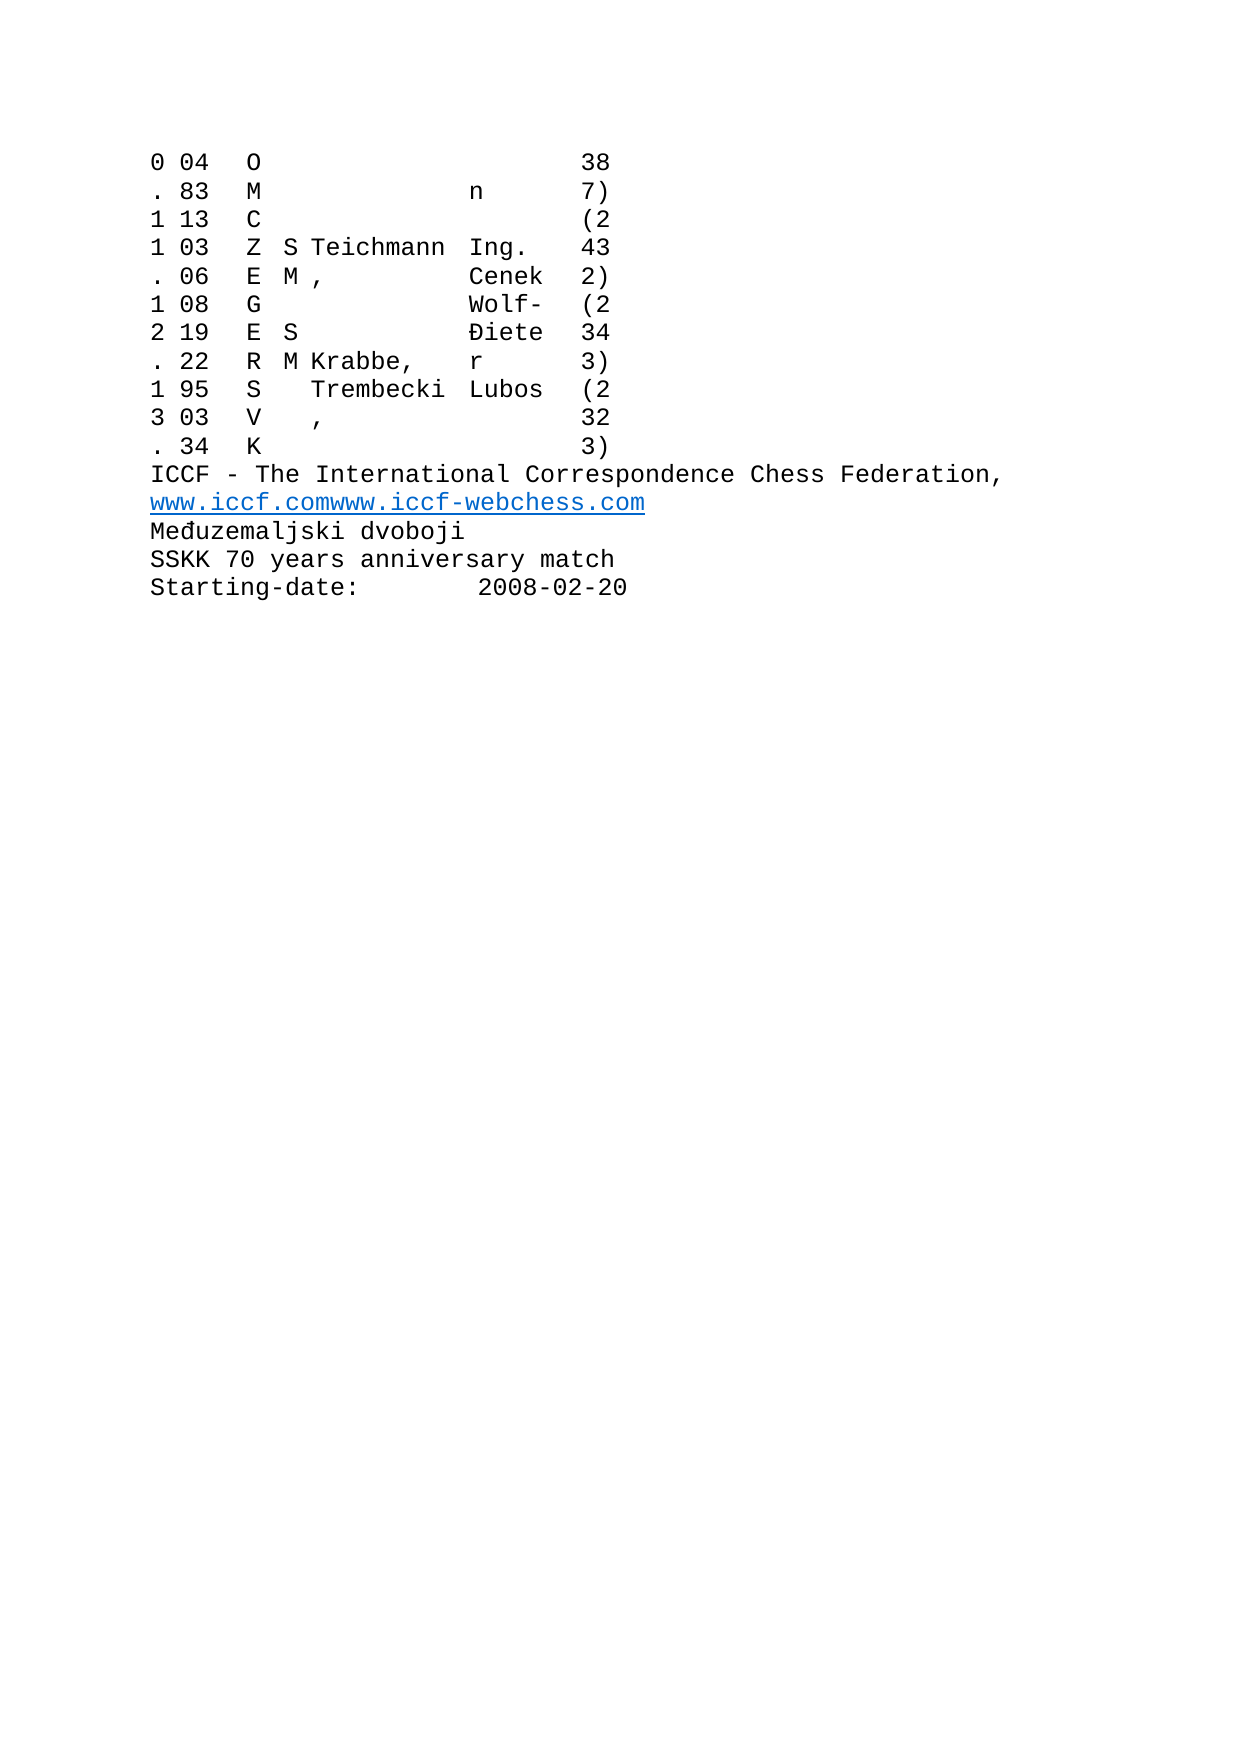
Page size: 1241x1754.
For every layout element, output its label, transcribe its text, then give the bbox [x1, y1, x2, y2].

text Starting-date: 2008-02-20 [150, 575, 1090, 603]
text Međuzemaljski dvoboji [150, 518, 1090, 547]
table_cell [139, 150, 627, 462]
text SSKK 70 years anniversary match [150, 547, 1090, 575]
text ICCF - The International Correspondence Chess Federation, www.iccf.comwww.iccf-webchess.com [150, 462, 1090, 518]
